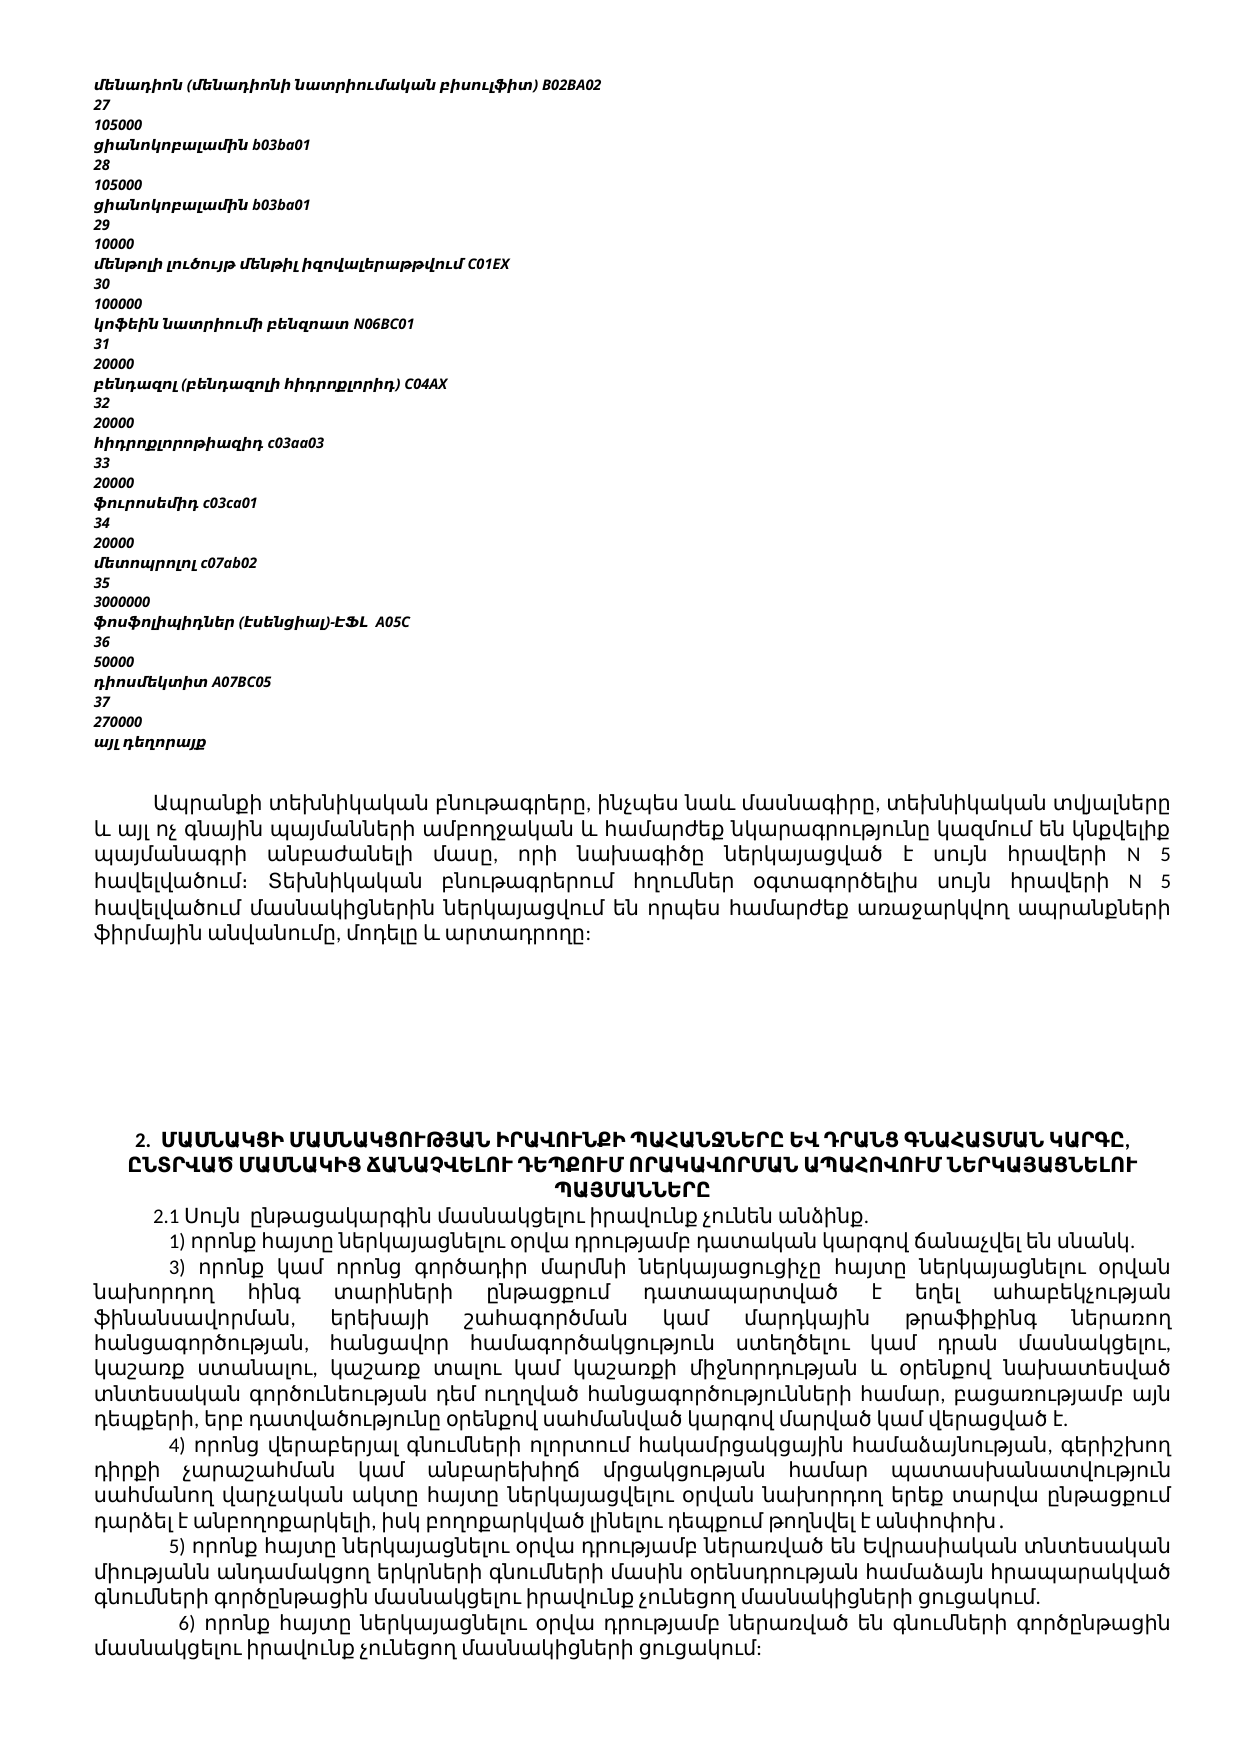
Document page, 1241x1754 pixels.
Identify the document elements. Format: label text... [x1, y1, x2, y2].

text 3) որոնք կամ որոնց գործադիր մարմնի ներկայացուցիչը հայտը ներկայացնելու օրվան նախորդող հինգ տարիների ընթացքում դատապարտված է եղել ահաբեկչության ֆինանսավորման, երեխայի շահագործման կամ մարդկային թրաֆիքինգ ներառող հանցագործության, հանցավոր համագործակցություն ստեղծելու կամ դրան մասնակցելու, կաշառք ստանալու, կաշառք տալու կամ կաշառքի միջնորդության և օրենքով նախատեսված տնտեսական գործունեության դեմ ուղղված հանցագործությունների համար, բացառությամբ այն դեպքերի, երբ դատվածությունը օրենքով սահմանված կարգով մարված կամ վերացված է. [94, 1254, 1171, 1432]
text Ապրանքի տեխնիկական բնութագրերը, ինչպես նաև մասնագիրը, տեխնիկական տվյալները և այլ ոչ գնային պայմանների ամբողջական և համարժեք նկարագրությունը կազմում են կնքվելիք պայմանագրի անբաժանելի մասը, որի նախագիծը ներկայացված է սույն հրավերի N 5 հավելվածում։ Տեխնիկական բնութագրերում հղումներ օգտագործելիս սույն հրավերի N 5 հավելվածում մասնակիցներին ներկայացվում են որպես համարժեք առաջարկվող ապրանքների ֆիրմային անվանումը, մոդելը և արտադրողը: [94, 790, 1171, 946]
text 2. ՄԱՍՆԱԿՑԻ ՄԱՍՆԱԿՑՈՒԹՅԱՆ ԻՐԱՎՈՒՆՔԻ ՊԱՀԱՆՋՆԵՐԸ ԵՎ ԴՐԱՆՑ ԳՆԱՀԱՏՄԱՆ ԿԱՐԳԸ, ԸՆՏՐՎԱԾ ՄԱՍՆԱԿԻՑ ՃԱՆԱՉՎԵԼՈՒ ԴԵՊՔՈՒՄ ՈՐԱԿԱՎՈՐՄԱՆ ԱՊԱՀՈՎՈՒՄ ՆԵՐԿԱՅԱՑՆԵԼՈՒ ՊԱՅՄԱՆՆԵՐԸ [94, 1127, 1171, 1203]
text 6) որոնք հայտը ներկայացնելու օրվա դրությամբ ներառված են գնումների գործընթացին մասնակցելու իրավունք չունեցող մասնակիցների ցուցակում: [94, 1610, 1171, 1661]
text 5) որոնք հայտը ներկայացնելու օրվա դրությամբ ներառված են Եվրասիական տնտեսական միությանն անդամակցող երկրների գնումների մասին օրենսդրության համաձայն հրապարակված գնումների գործընթացին մասնակցելու իրավունք չունեցող մասնակիցների ցուցակում. [94, 1533, 1171, 1610]
text 2.1 Սույն ընթացակարգին մասնակցելու իրավունք չունեն անձինք. [94, 1203, 1171, 1228]
text 1) որոնք հայտը ներկայացնելու օրվա դրությամբ դատական կարգով ճանաչվել են սնանկ. [94, 1228, 1171, 1254]
text 4) որոնց վերաբերյալ գնումների ոլորտում հակամրցակցային համաձայնության, գերիշխող դիրքի չարաշահման կամ անբարեխիղճ մրցակցության համար պատասխանատվություն սահմանող վարչական ակտը հայտը ներկայացվելու օրվան նախորդող երեք տարվա ընթացքում դարձել է անբողոքարկելի, իսկ բողոքարկված լինելու դեպքում թողնվել է անփոփոխ․ [94, 1432, 1171, 1533]
